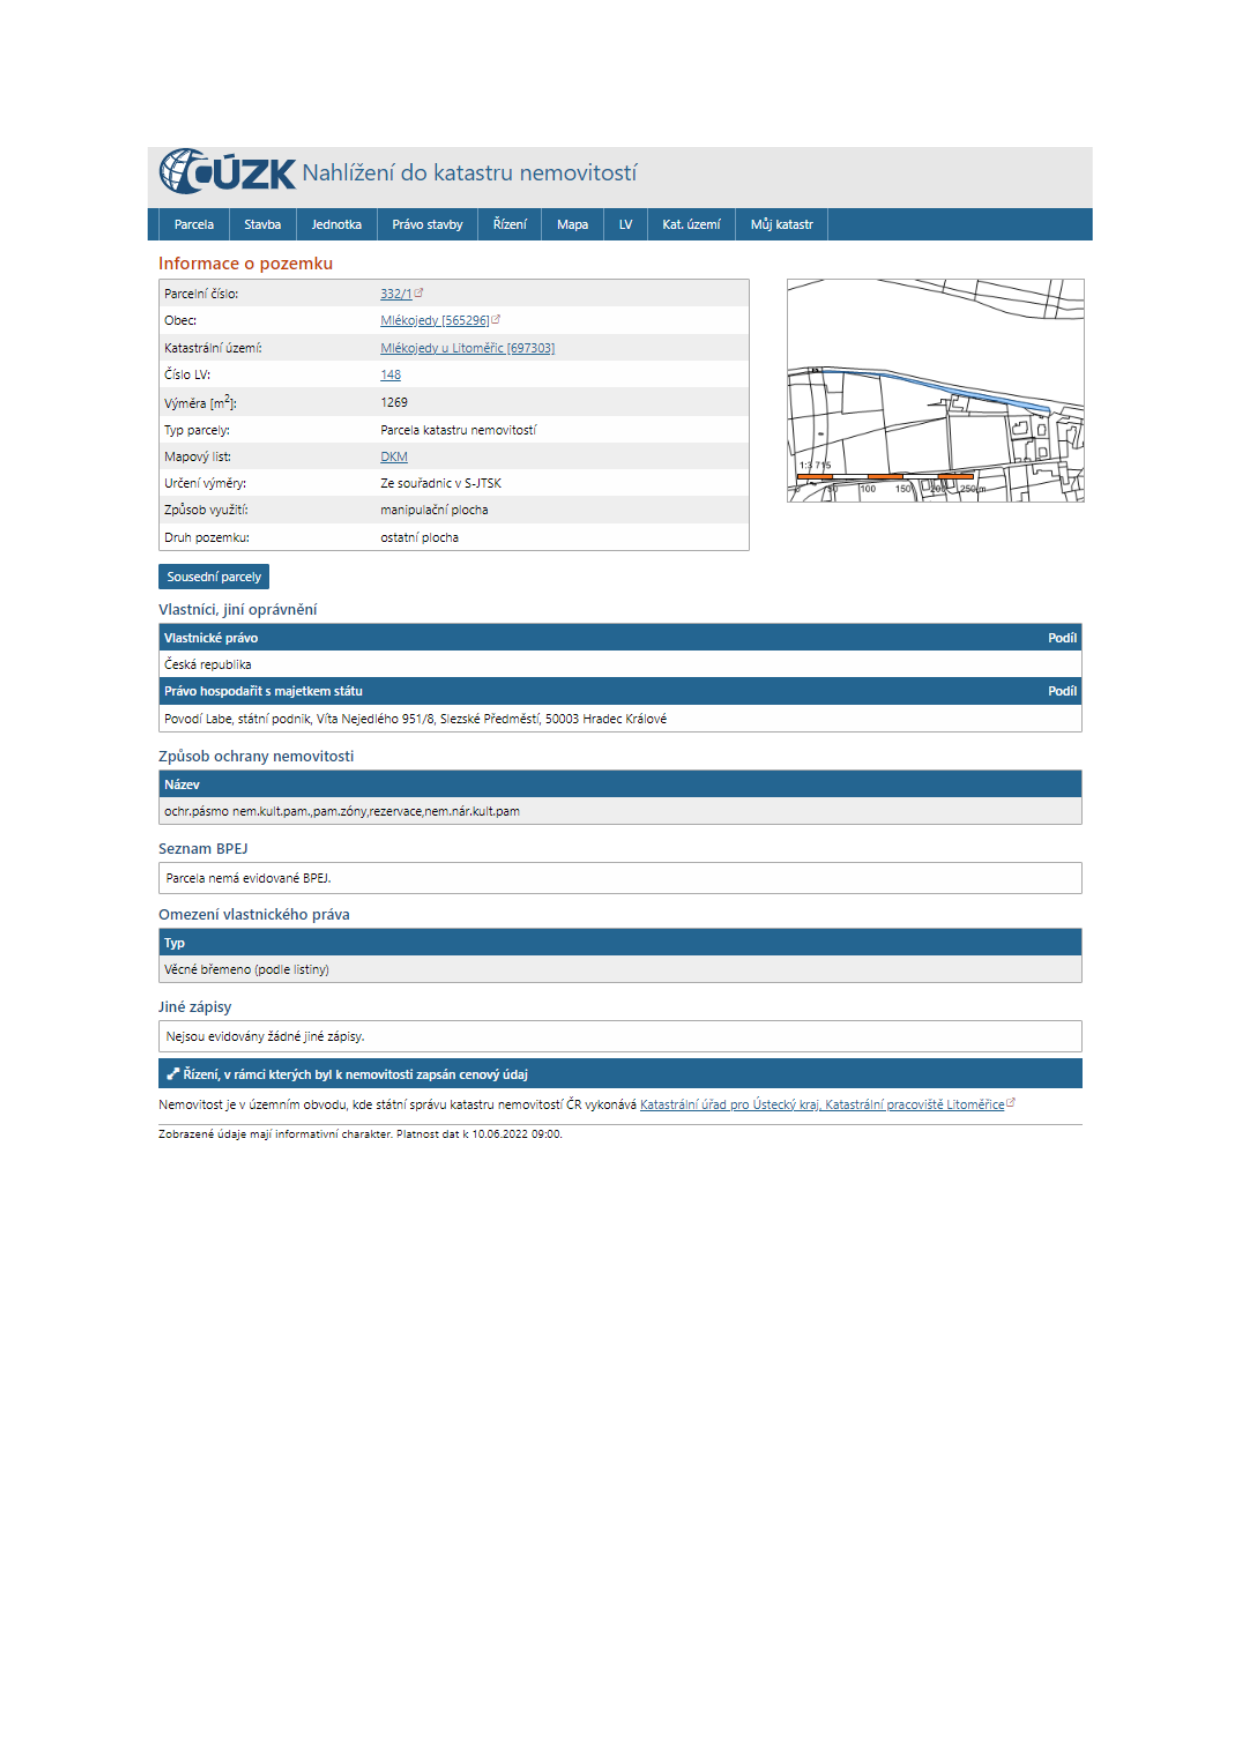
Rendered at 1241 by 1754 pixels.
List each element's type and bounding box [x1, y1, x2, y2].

picture [147, 147, 1093, 1153]
